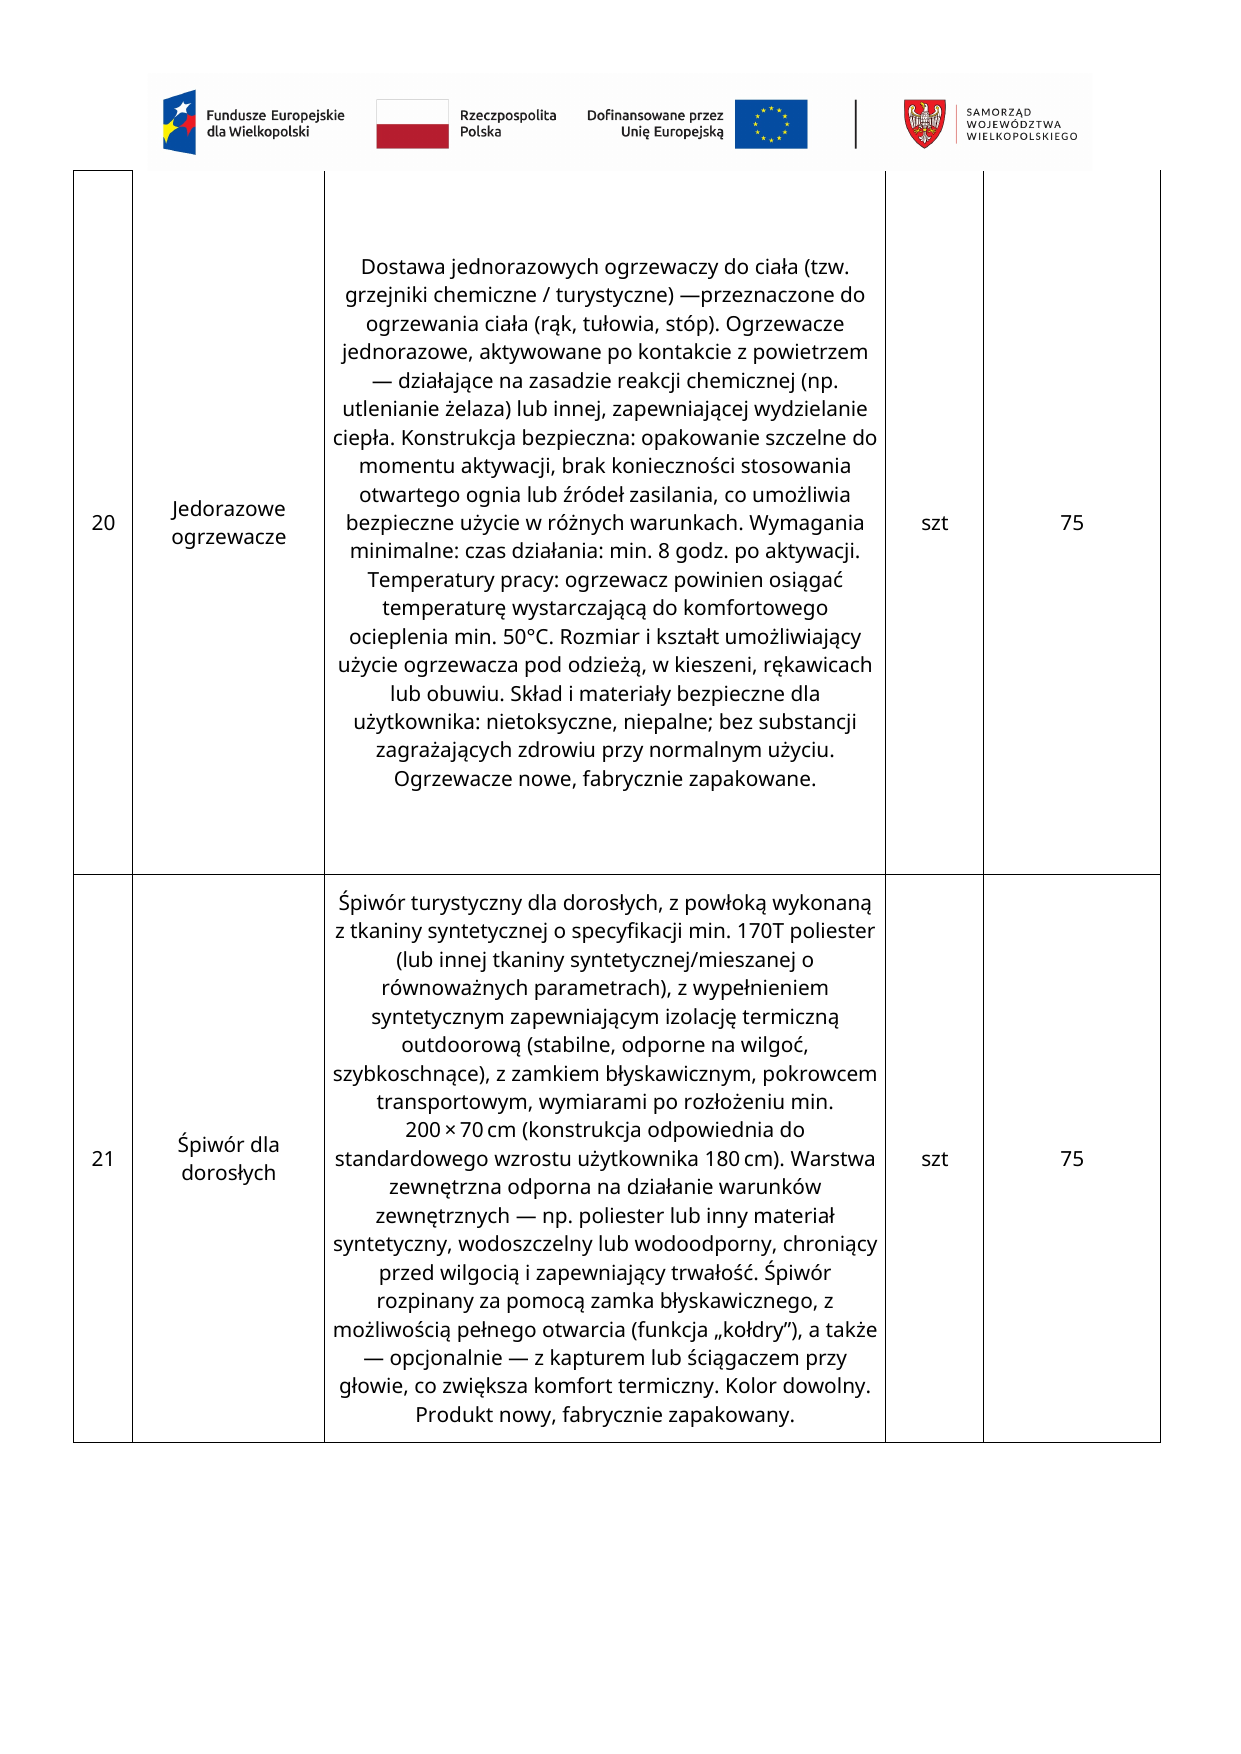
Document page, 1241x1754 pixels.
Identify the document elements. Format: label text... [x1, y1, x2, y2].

table_cell 75 [984, 875, 1160, 1442]
table_cell 75 [984, 170, 1160, 873]
table_cell 21 [74, 875, 132, 1442]
table_cell Dostawa jednorazowych ogrzewaczy do ciała (tzw. grzejniki chemiczne / turystyczne) —przeznaczone do ogrzewania ciała (rąk, tułowia, stóp). Ogrzewacze jednorazowe, aktywowane po kontakcie z powietrzem — działające na zasadzie reakcji chemicznej (np. utlenianie żelaza) lub innej, zapewniającej wydzielanie ciepła. Konstrukcja bezpieczna: opakowanie szczelne do momentu aktywacji, brak konieczności stosowania otwartego ognia lub źródeł zasilania, co umożliwia bezpieczne użycie w różnych warunkach. Wymagania minimalne: czas działania: min. 8 godz. po aktywacji. Temperatury pracy: ogrzewacz powinien osiągać temperaturę wystarczającą do komfortowego ocieplenia min. 50°C. Rozmiar i kształt umożliwiający użycie ogrzewacza pod odzieżą, w kieszeni, rękawicach lub obuwiu. Skład i materiały bezpieczne dla użytkownika: nietoksyczne, niepalne; bez substancji zagrażających zdrowiu przy normalnym użyciu. Ogrzewacze nowe, fabrycznie zapakowane. [325, 171, 885, 873]
table_cell Jedorazowe ogrzewacze [133, 170, 324, 873]
table_cell szt [886, 171, 983, 873]
table_cell szt [886, 875, 983, 1442]
table_cell 20 [74, 171, 132, 873]
table_cell Śpiwór turystyczny dla dorosłych, z powłoką wykonaną z tkaniny syntetycznej o specyfikacji min. 170T poliester (lub innej tkaniny syntetycznej/mieszanej o równoważnych parametrach), z wypełnieniem syntetycznym zapewniającym izolację termiczną outdoorową (stabilne, odporne na wilgoć, szybkoschnące), z zamkiem błyskawicznym, pokrowcem transportowym, wymiarami po rozłożeniu min. 200 × 70 cm (konstrukcja odpowiednia do standardowego wzrostu użytkownika 180 cm). Warstwa zewnętrzna odporna na działanie warunków zewnętrznych — np. poliester lub inny materiał syntetyczny, wodoszczelny lub wodoodporny, chroniący przed wilgocią i zapewniający trwałość. Śpiwór rozpinany za pomocą zamka błyskawicznego, z możliwością pełnego otwarcia (funkcja „kołdry”), a także — opcjonalnie — z kapturem lub ściągaczem przy głowie, co zwiększa komfort termiczny. Kolor dowolny. Produkt nowy, fabrycznie zapakowany. [325, 875, 885, 1442]
picture [147, 73, 1093, 171]
table_cell Śpiwór dla dorosłych [133, 875, 324, 1442]
